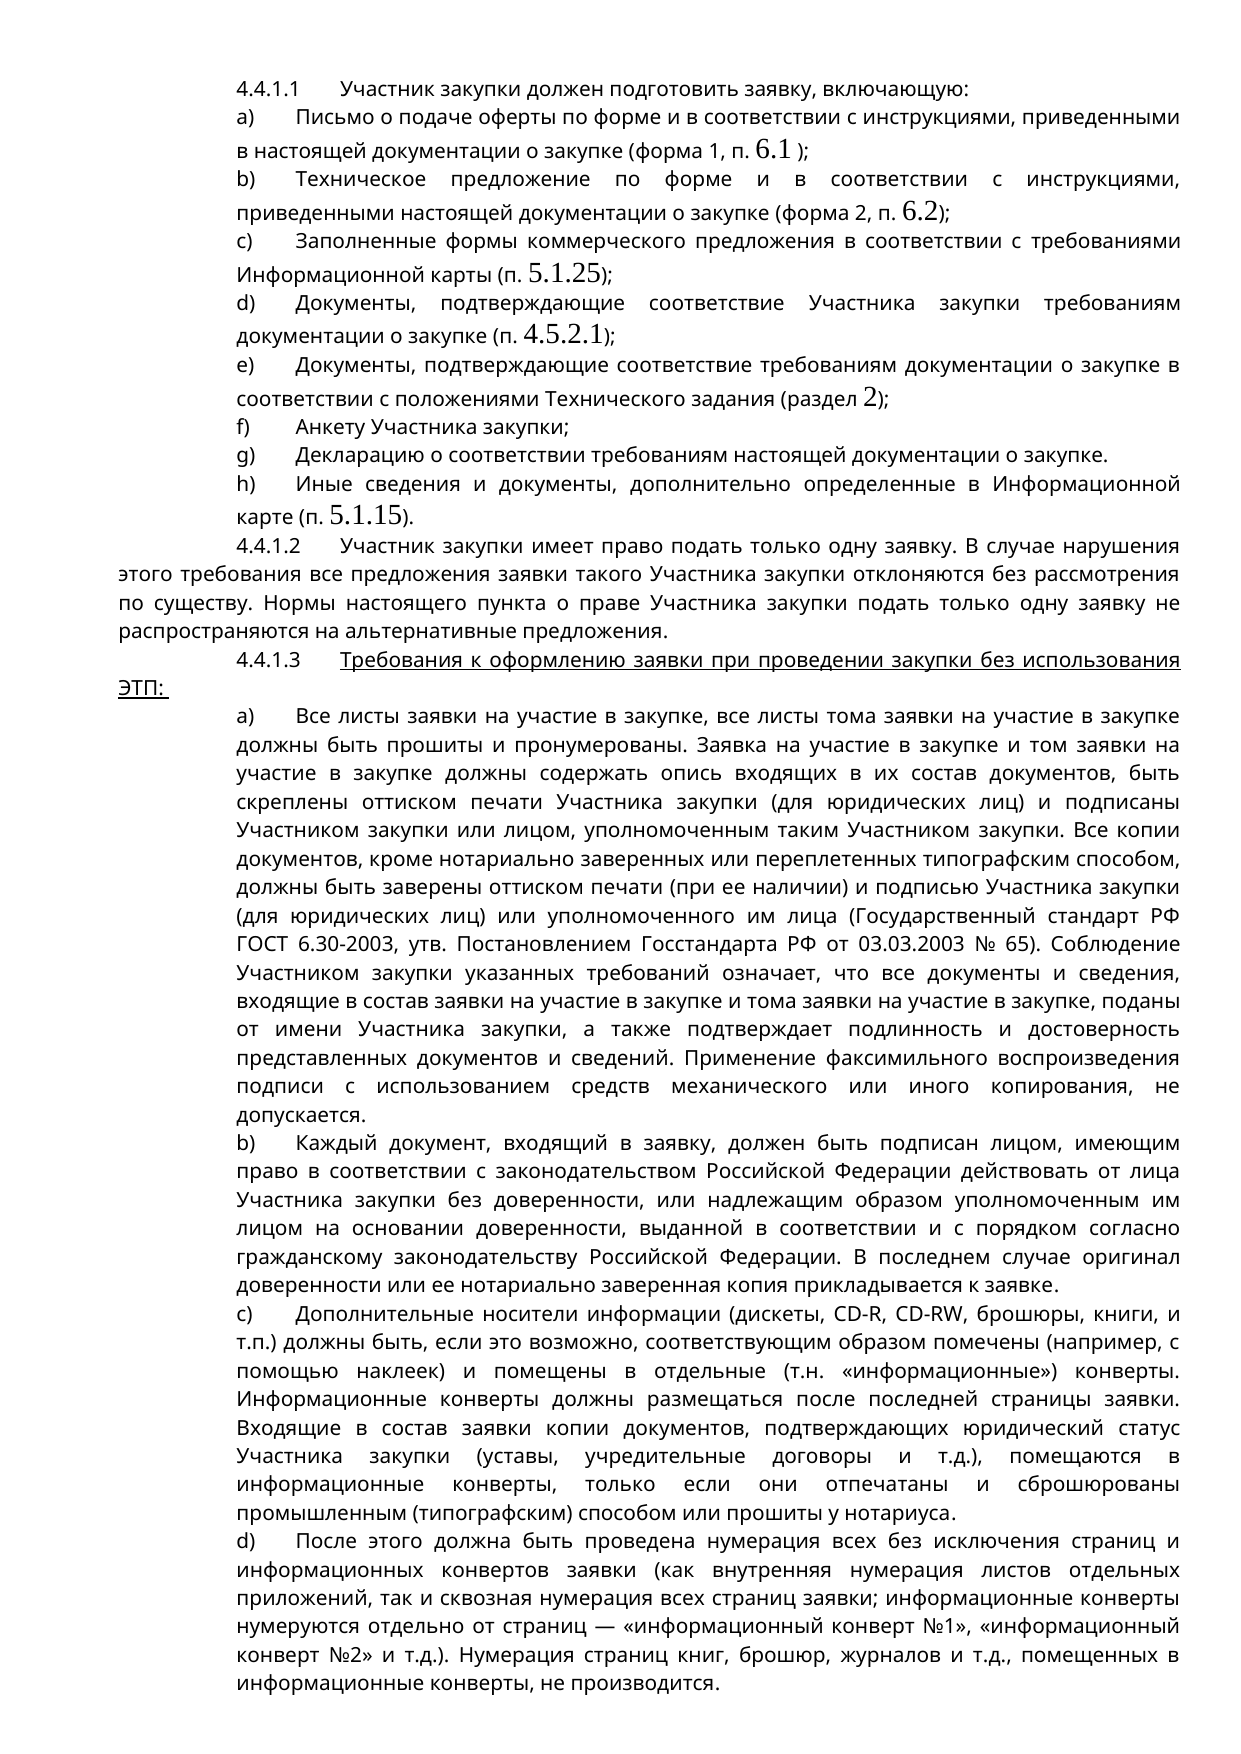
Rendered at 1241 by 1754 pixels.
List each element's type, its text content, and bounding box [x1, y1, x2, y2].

list Анкету Участника закупки; [236, 412, 1181, 441]
list Требования к оформлению заявки при проведении закупки без использования ЭТП: [118, 645, 1181, 702]
list Документы, подтверждающие соответствие Участника закупки требованиям документации о закупке (п. 4.5.2.1); [236, 288, 1181, 350]
list Дополнительные носители информации (дискеты, CD-R, CD-RW, брошюры, книги, и т.п.) должны быть, если это возможно, соответствующим образом помечены (например, с помощью наклеек) и помещены в отдельные (т.н. «информационные») конверты. Информационные конверты должны размещаться после последней страницы заявки. Входящие в состав заявки копии документов, подтверждающих юридический статус Участника закупки (уставы, учредительные договоры и т.д.), помещаются в информационные конверты, только если они отпечатаны и сброшюрованы промышленным (типографским) способом или прошиты у нотариуса. [236, 1299, 1181, 1526]
list Декларацию о соответствии требованиям настоящей документации о закупке. [236, 441, 1181, 469]
list Документы, подтверждающие соответствие требованиям документации о закупке в соответствии с положениями Технического задания (раздел 2); [236, 350, 1181, 412]
list Каждый документ, входящий в заявку, должен быть подписан лицом, имеющим право в соответствии с законодательством Российской Федерации действовать от лица Участника закупки без доверенности, или надлежащим образом уполномоченным им лицом на основании доверенности, выданной в соответствии и с порядком согласно гражданскому законодательству Российской Федерации. В последнем случае оригинал доверенности или ее нотариально заверенная копия прикладывается к заявке. [236, 1128, 1181, 1299]
list Иные сведения и документы, дополнительно определенные в Информационной карте (п. 5.1.16). [236, 469, 1181, 531]
list Заполненные формы коммерческого предложения в соответствии с требованиями Информационной карты (п. 5.1.25); [236, 226, 1181, 288]
list Все листы заявки на участие в закупке, все листы тома заявки на участие в закупке должны быть прошиты и пронумерованы. Заявка на участие в закупке и том заявки на участие в закупке должны содержать опись входящих в их состав документов, быть скреплены оттиском печати Участника закупки (для юридических лиц) и подписаны Участником закупки или лицом, уполномоченным таким Участником закупки. Все копии документов, кроме нотариально заверенных или переплетенных типографским способом, должны быть заверены оттиском печати (при ее наличии) и подписью Участника закупки (для юридических лиц) или уполномоченного им лица (Государственный стандарт РФ ГОСТ 6.30-2003, утв. Постановлением Госстандарта РФ от 03.03.2003 № 65). Соблюдение Участником закупки указанных требований означает, что все документы и сведения, входящие в состав заявки на участие в закупке и тома заявки на участие в закупке, поданы от имени Участника закупки, а также подтверждает подлинность и достоверность представленных документов и сведений. Применение факсимильного воспроизведения подписи с использованием средств механического или иного копирования, не допускается. [236, 702, 1181, 1128]
list Участник закупки имеет право подать только одну заявку. В случае нарушения этого требования все предложения заявки такого Участника закупки отклоняются без рассмотрения по существу. Нормы настоящего пункта о праве Участника закупки подать только одну заявку не распространяются на альтернативные предложения. [118, 531, 1181, 645]
list Письмо о подаче оферты по форме и в соответствии с инструкциями, приведенными в настоящей документации о закупке (форма 1, п. 6.1 ); [236, 102, 1181, 164]
list После этого должна быть проведена нумерация всех без исключения страниц и информационных конвертов заявки (как внутренняя нумерация листов отдельных приложений, так и сквозная нумерация всех страниц заявки; информационные конверты нумеруются отдельно от страниц — «информационный конверт №1», «информационный конверт №2» и т.д.). Нумерация страниц книг, брошюр, журналов и т.д., помещенных в информационные конверты, не производится. [236, 1526, 1181, 1697]
list Техническое предложение по форме и в соответствии с инструкциями, приведенными настоящей документации о закупке (форма 2, п. 6.2); [236, 164, 1181, 226]
list Участник закупки должен подготовить заявку, включающую: [118, 74, 1181, 102]
